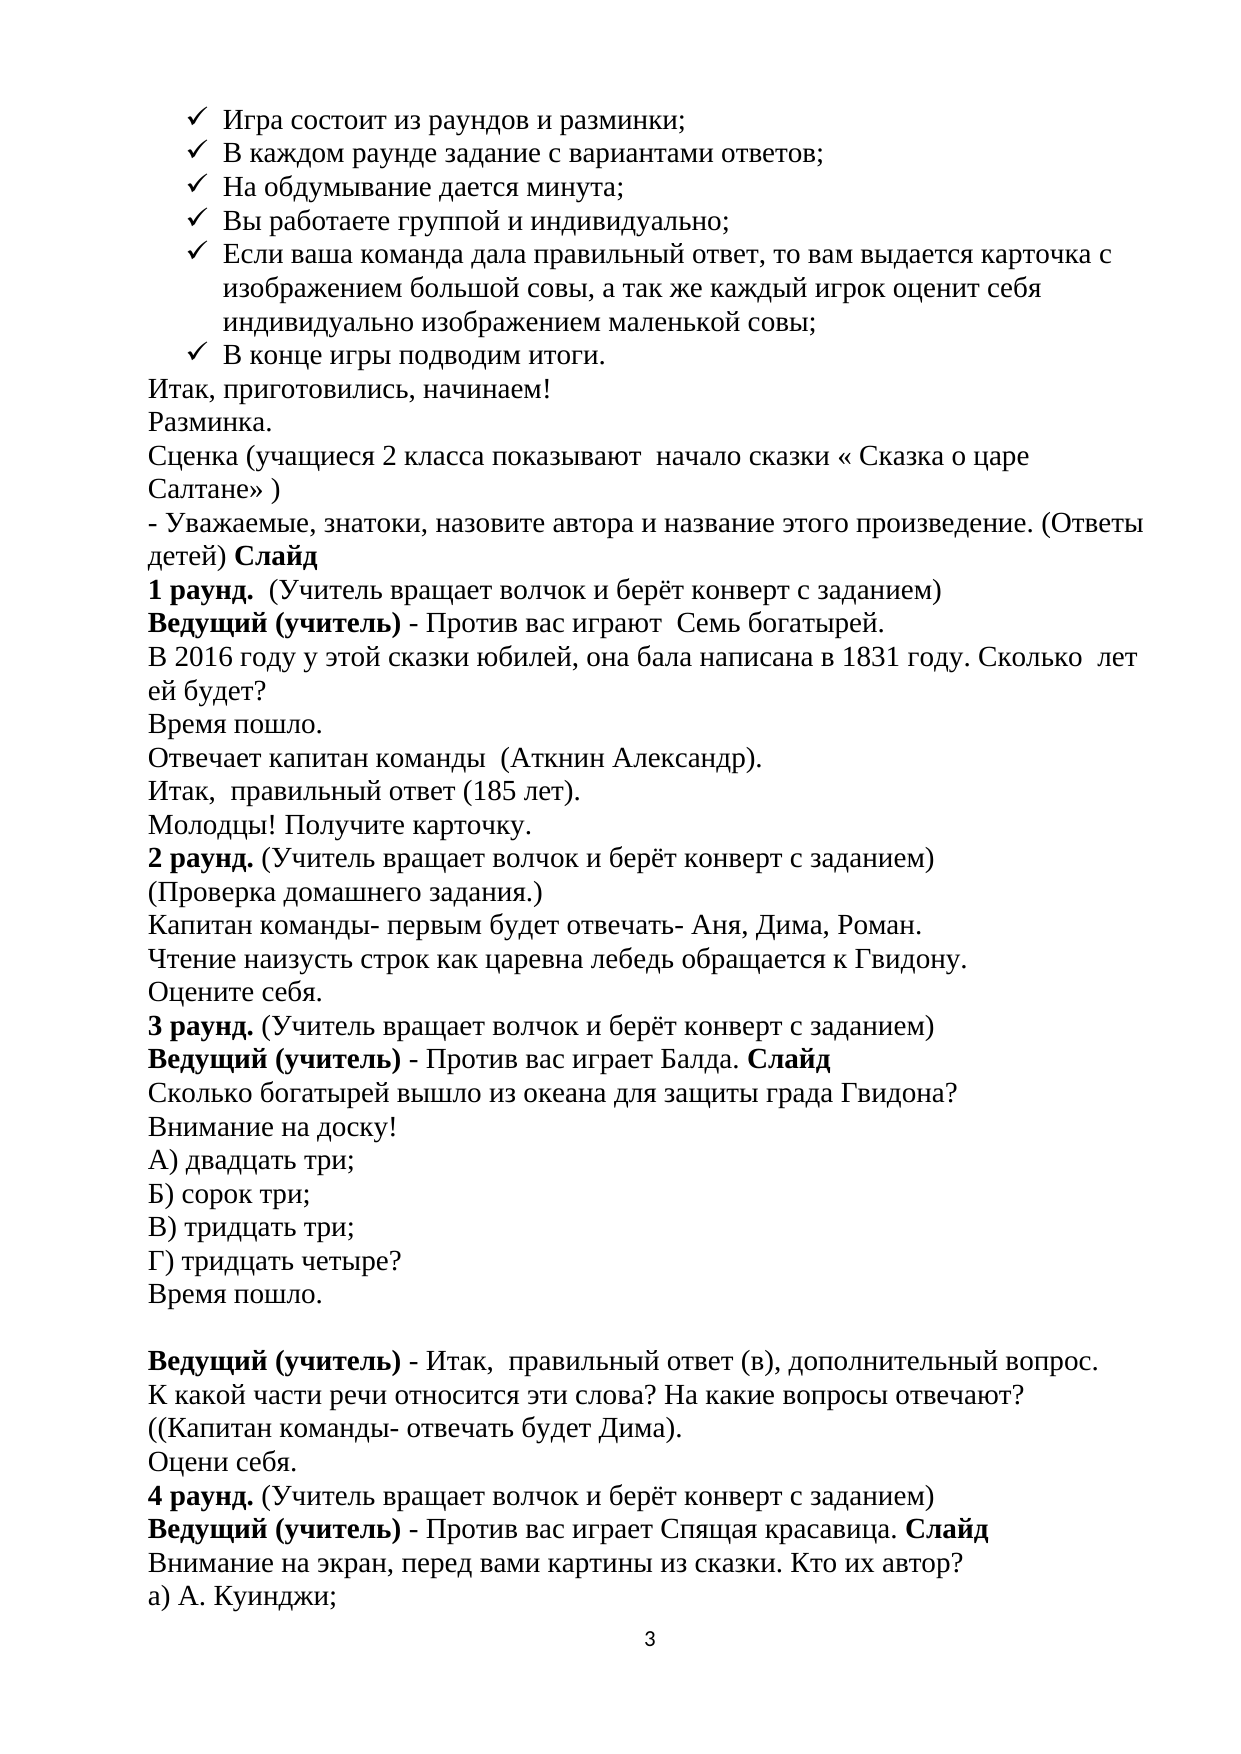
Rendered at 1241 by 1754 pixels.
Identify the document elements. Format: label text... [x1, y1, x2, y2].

list 4 раунд. (Учитель вращает волчок и берёт конверт с заданием) [148, 1478, 1152, 1511]
list 2 раунд. (Учитель вращает волчок и берёт конверт с заданием) [148, 840, 1152, 874]
list 1 раунд. (Учитель вращает волчок и берёт конверт с заданием) [148, 572, 1152, 606]
list Внимание на экран, перед вами картины из сказки. Кто их автор? [148, 1545, 1152, 1578]
list (Проверка домашнего задания.) [148, 874, 1152, 907]
list Б) сорок три; [148, 1176, 1152, 1209]
list Ведущий (учитель) - Против вас играет Балда. Слайд [148, 1042, 1152, 1075]
list Молодцы! Получите карточку. [148, 807, 1152, 840]
list Итак, правильный ответ (185 лет). [148, 773, 1152, 807]
list К какой части речи относится эти слова? На какие вопросы отвечают? ((Капитан команды- отвечать будет Дима). [148, 1377, 1152, 1444]
list Г) тридцать четыре? [148, 1243, 1152, 1276]
list Итак, приготовились, начинаем! [148, 371, 1152, 404]
list В 2016 году у этой сказки юбилей, она бала написана в 1831 году. Сколько лет ей будет? [148, 639, 1152, 706]
list 3 раунд. (Учитель вращает волчок и берёт конверт с заданием) [148, 1008, 1152, 1042]
list Оцени себя. [148, 1444, 1152, 1478]
list Если ваша команда дала правильный ответ, то вам выдается карточка с изображением большой совы, а так же каждый игрок оценит себя индивидуально изображением маленькой совы; [185, 236, 1152, 337]
list Отвечает капитан команды (Аткнин Александр). [148, 740, 1152, 773]
list Внимание на доску! [148, 1109, 1152, 1142]
list Время пошло. [148, 706, 1152, 740]
list Ведущий (учитель) - Против вас играет Спящая красавица. Слайд [148, 1511, 1152, 1545]
list Чтение наизусть строк как царевна лебедь обращается к Гвидону. [148, 941, 1152, 974]
list А) двадцать три; [148, 1142, 1152, 1176]
list На обдумывание дается минута; [185, 169, 1152, 203]
list Сколько богатырей вышло из океана для защиты града Гвидона? [148, 1075, 1152, 1109]
list Оцените себя. [148, 974, 1152, 1008]
list Игра состоит из раундов и разминки; [185, 102, 1152, 136]
list Ведущий (учитель) - Против вас играют Семь богатырей. [148, 606, 1152, 639]
list Вы работаете группой и индивидуально; [185, 203, 1152, 236]
list В каждом раунде задание с вариантами ответов; [185, 136, 1152, 169]
list Разминка. [148, 404, 1152, 438]
list а) А. Куинджи; [148, 1578, 1152, 1612]
list - Уважаемые, знатоки, назовите автора и название этого произведение. (Ответы детей) Слайд [148, 505, 1152, 572]
list Ведущий (учитель) - Итак, правильный ответ (в), дополнительный вопрос. [148, 1343, 1152, 1377]
list Сценка (учащиеся 2 класса показывают начало сказки « Сказка о царе Салтане» ) [148, 438, 1152, 505]
list В) тридцать три; [148, 1209, 1152, 1243]
list Капитан команды- первым будет отвечать- Аня, Дима, Роман. [148, 907, 1152, 941]
list В конце игры подводим итоги. [185, 337, 1152, 371]
list Время пошло. [148, 1276, 1152, 1310]
